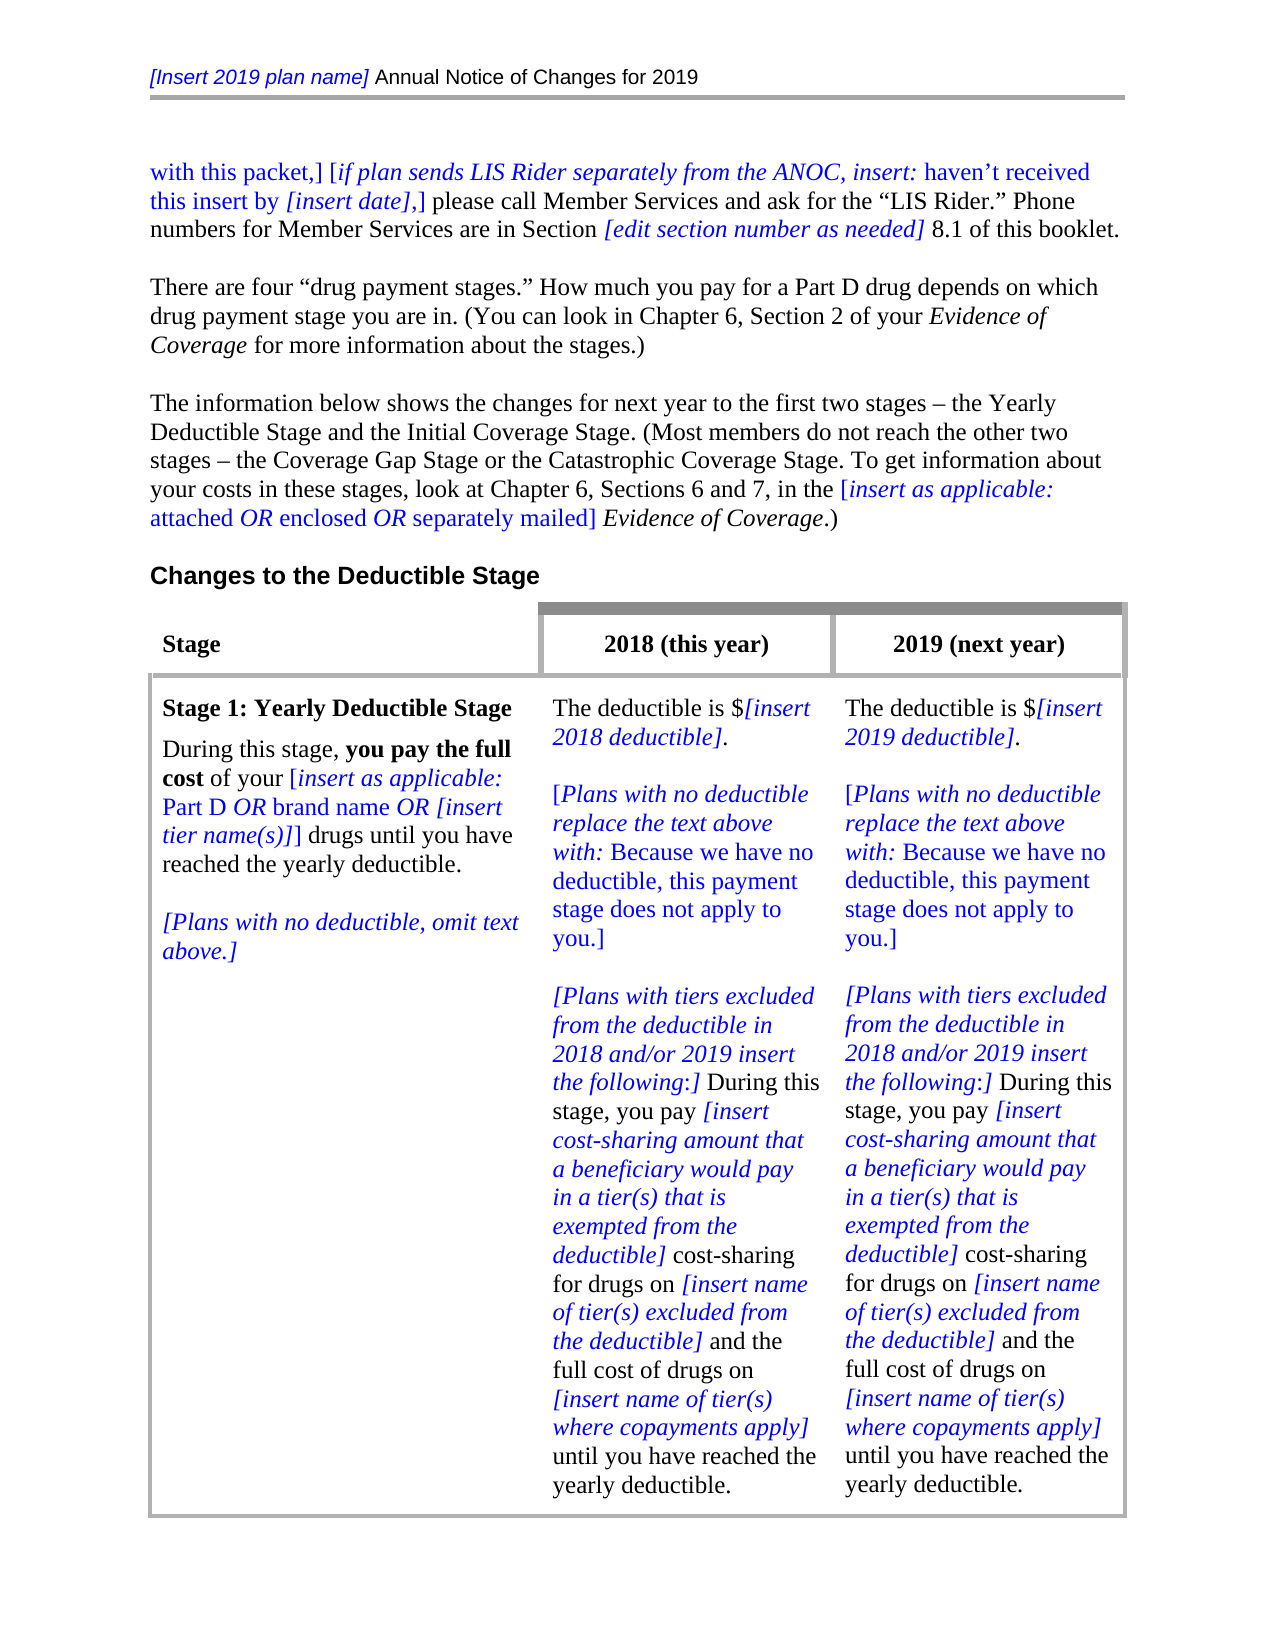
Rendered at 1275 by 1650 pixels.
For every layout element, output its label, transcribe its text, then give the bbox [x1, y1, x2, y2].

table_header 2019 (next year) [836, 615, 1122, 673]
table_cell The deductible is $[insert 2018 deductible]. [Plans with no deductible replace the text above with: Because we have no deductible, this payment stage does not apply to you.] [Plans with tiers excluded from the deductible in 2018 and/or 2019 insert the following:] During this stage, you pay [insert cost-sharing amount that a beneficiary would pay in a tier(s) that is exempted from the deductible] cost-sharing for drugs on [insert name of tier(s) excluded from the deductible] and the full cost of drugs on [insert name of tier(s) where copayments apply] until you have reached the yearly deductible. [541, 678, 833, 1514]
table_header Stage [150, 602, 538, 673]
text The information below shows the changes for next year to the first two stages – the Yearly Deductible Stage and the Initial Coverage Stage. (Most members do not reach the other two stages – the Coverage Gap Stage or the Catastrophic Coverage Stage. To get information about your costs in these stages, look at Chapter 6, Sections 6 and 7, in the [insert as applicable: attached OR enclosed OR separately mailed] Evidence of Coverage.) [150, 388, 1125, 532]
table_cell Stage 1: Yearly Deductible Stage During this stage, you pay the full cost of your [insert as applicable: Part D OR brand name OR [insert tier name(s)]] drugs until you have reached the yearly deductible. [Plans with no deductible, omit text above.] [152, 674, 541, 1514]
subtitle Changes to the Deductible Stage [150, 561, 1125, 589]
text There are four “drug payment stages.” How much you pay for a Part D drug depends on which drug payment stage you are in. (You can look in Chapter 6, Section 2 of your Evidence of Coverage for more information about the stages.) [150, 272, 1125, 359]
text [150, 157, 1125, 243]
table_cell The deductible is $[insert 2019 deductible]. [Plans with no deductible replace the text above with: Because we have no deductible, this payment stage does not apply to you.] [Plans with tiers excluded from the deductible in 2018 and/or 2019 insert the following:] During this stage, you pay [insert cost-sharing amount that a beneficiary would pay in a tier(s) that is exempted from the deductible] cost-sharing for drugs on [insert name of tier(s) excluded from the deductible] and the full cost of drugs on [insert name of tier(s) where copayments apply] until you have reached the yearly deductible. [833, 673, 1123, 1514]
table_header 2018 (this year) [544, 615, 830, 673]
